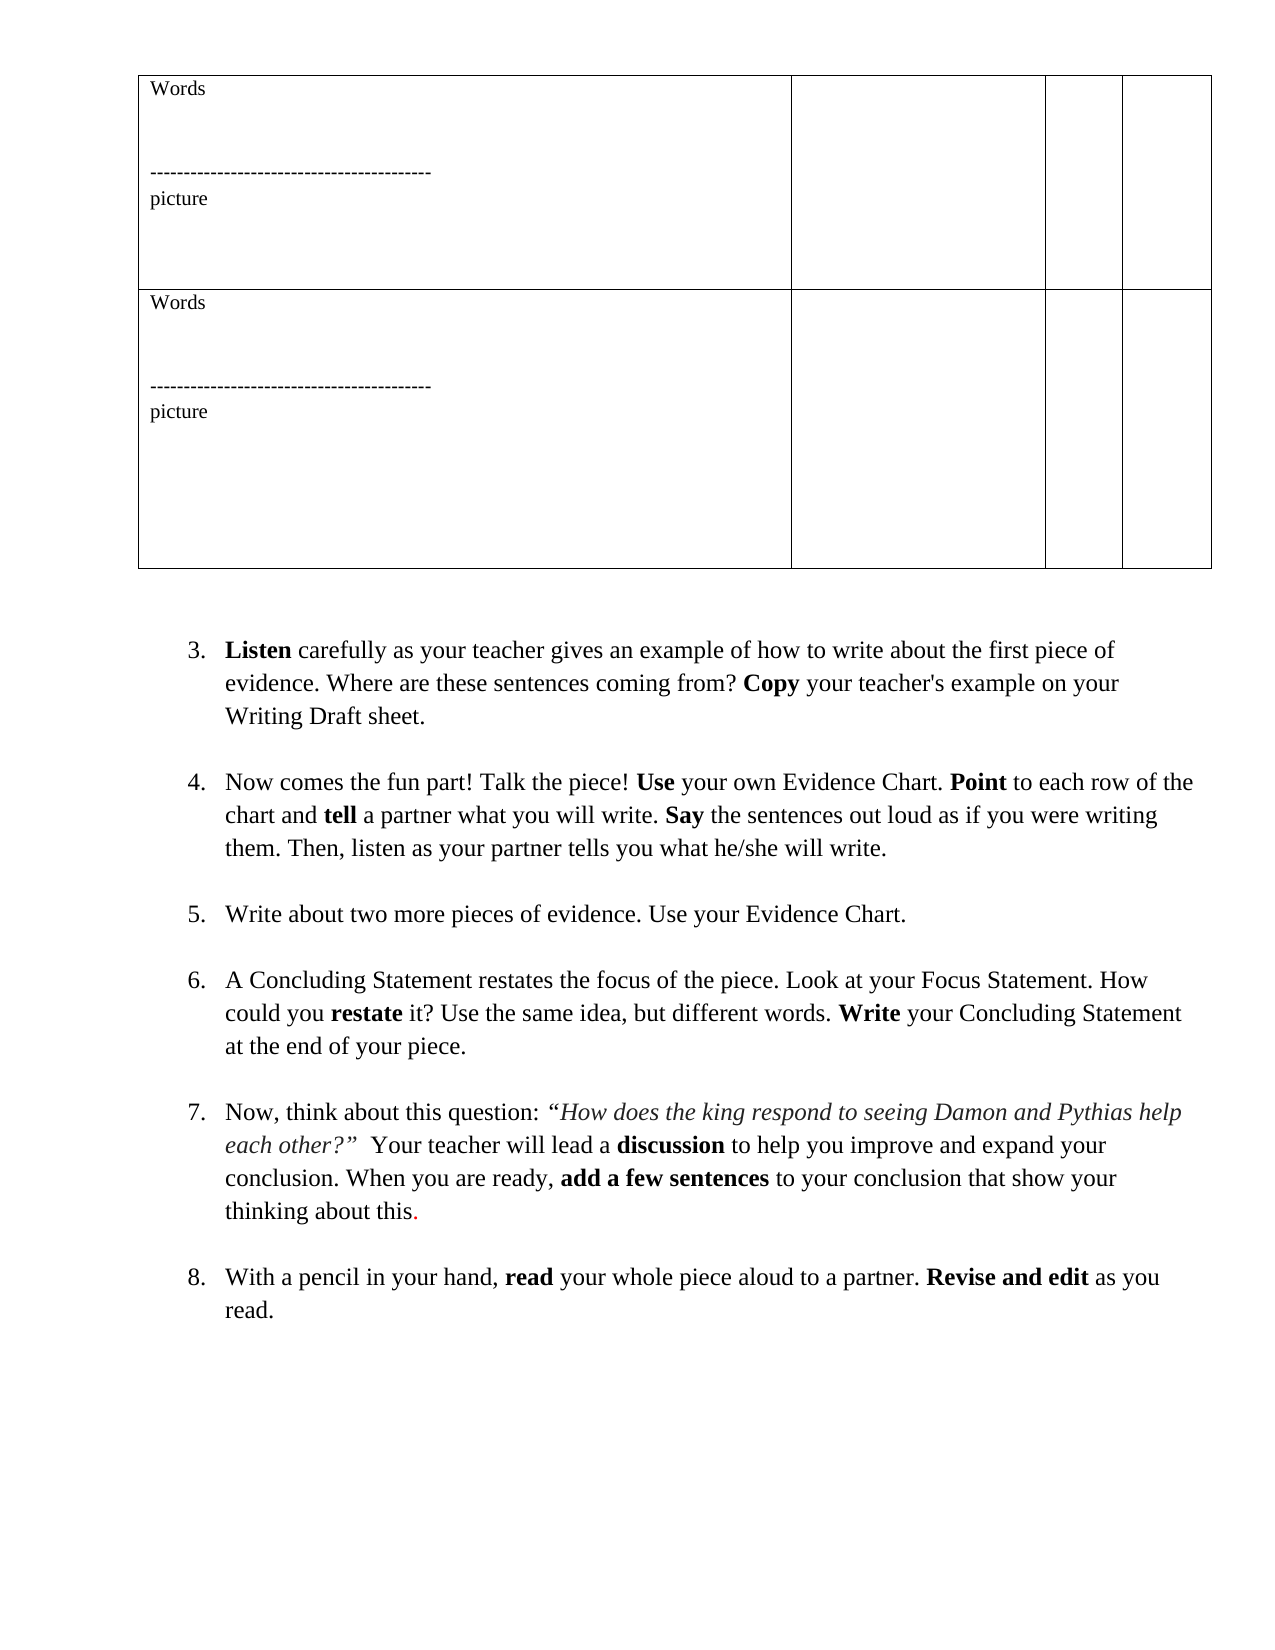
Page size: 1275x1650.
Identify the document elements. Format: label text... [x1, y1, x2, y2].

table_cell [1046, 290, 1122, 568]
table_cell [139, 290, 791, 568]
list Now, think about this question: “How does the king respond to seeing Damon and Pythias help each other?” Your teacher will lead a discussion to help you improve and expand your conclusion. When you are ready, add a few sentences to your conclusion that show your thinking about this. [187, 1097, 1200, 1225]
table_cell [139, 76, 791, 289]
list Now comes the fun part! Talk the piece! Use your own Evidence Chart. Point to each row of the chart and tell a partner what you will write. Say the sentences out loud as if you were writing them. Then, listen as your partner tells you what he/she will write. [187, 767, 1200, 862]
table_cell [1123, 76, 1211, 289]
table_cell [792, 290, 1045, 568]
list A Concluding Statement restates the focus of the piece. Look at your Focus Statement. How could you restate it? Use the same idea, but different words. Write your Concluding Statement at the end of your piece. [187, 965, 1200, 1060]
list Write about two more pieces of evidence. Use your Evidence Chart. [187, 899, 1200, 928]
table_cell [1046, 76, 1122, 289]
list With a pencil in your hand, read your whole piece aloud to a partner. Revise and edit as you read. [187, 1262, 1200, 1324]
table_cell [792, 76, 1045, 289]
table_cell [1123, 290, 1211, 568]
list Listen carefully as your teacher gives an example of how to write about the first piece of evidence. Where are these sentences coming from? Copy your teacher's example on your Writing Draft sheet. [187, 635, 1200, 729]
